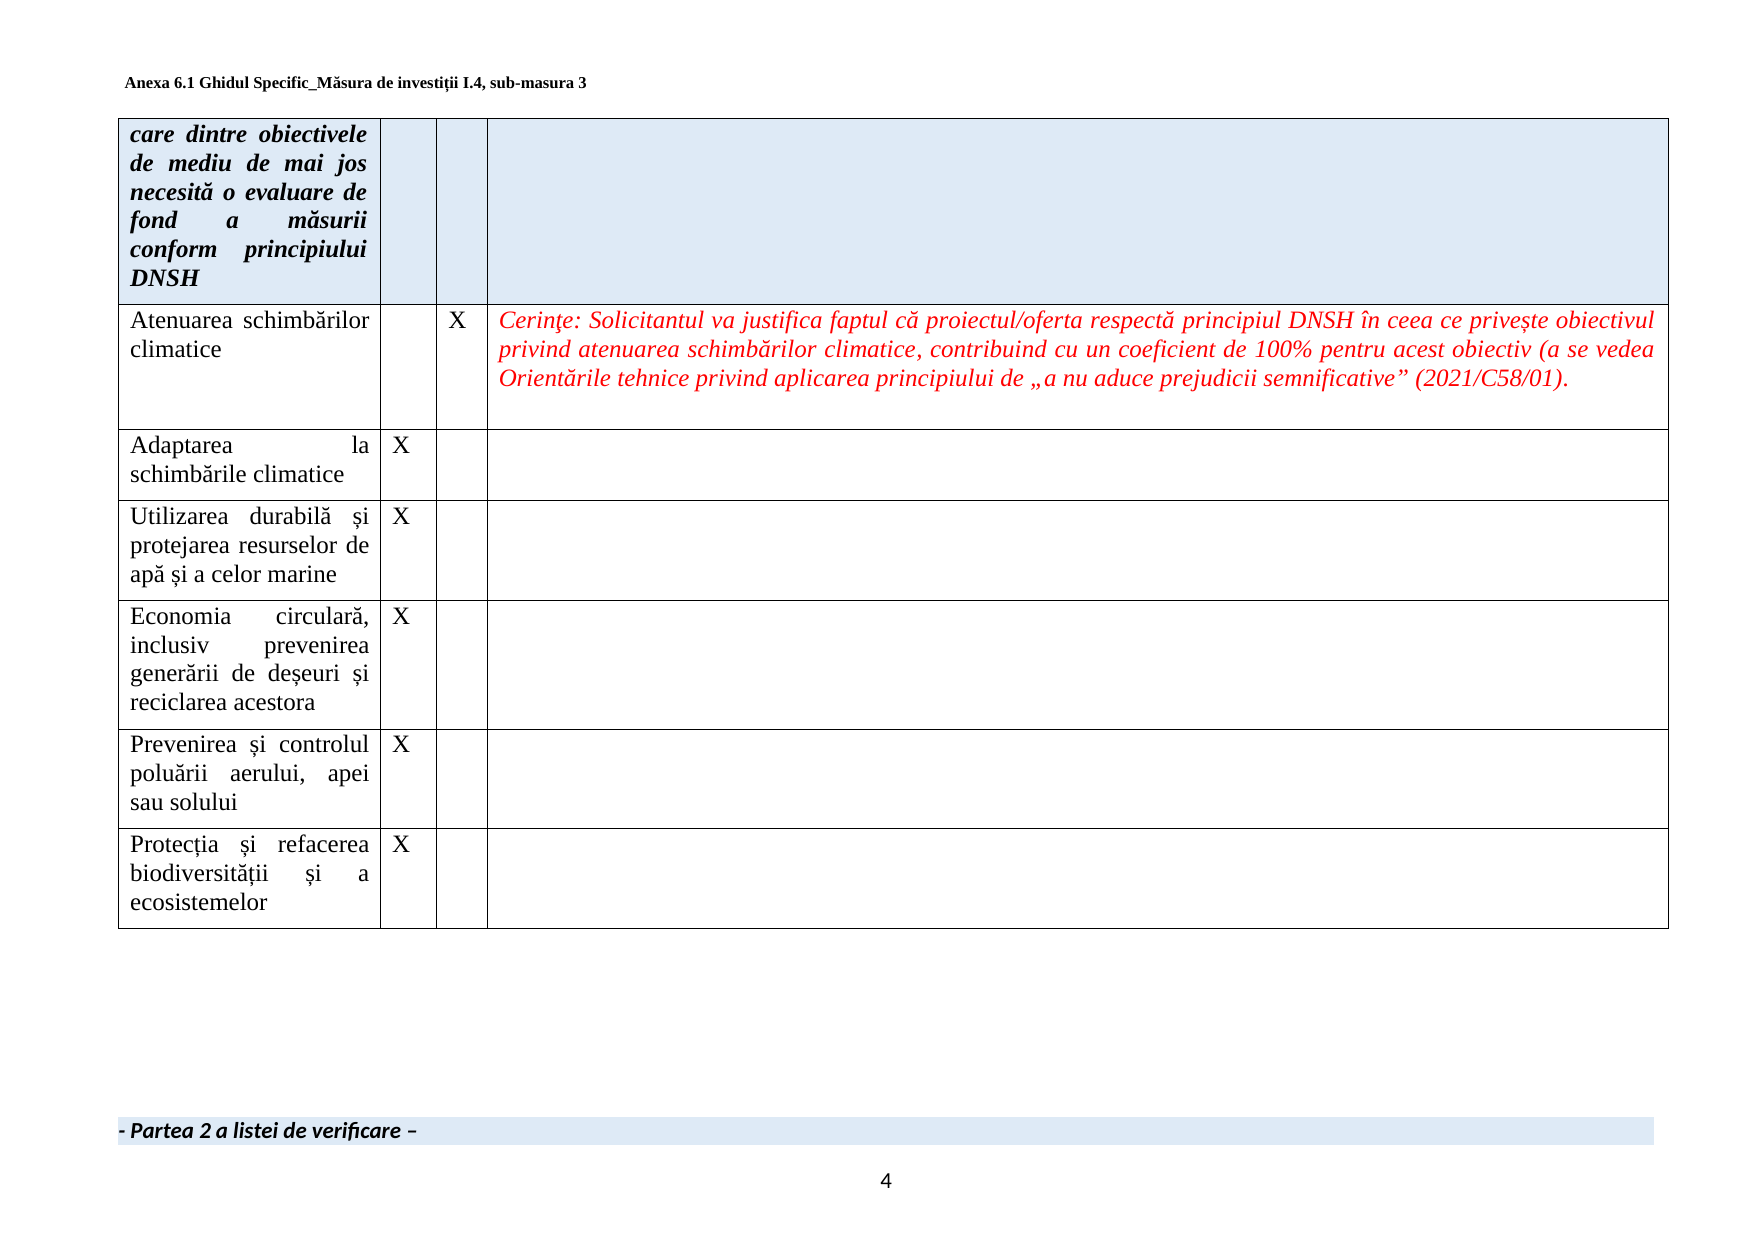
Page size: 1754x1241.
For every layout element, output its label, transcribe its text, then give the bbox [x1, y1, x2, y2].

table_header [488, 119, 1668, 304]
table_cell X [381, 601, 436, 728]
table_cell [437, 430, 487, 500]
table_cell X [381, 829, 436, 928]
table_cell Prevenirea și controlul poluării aerului, apei sau solului [119, 730, 380, 828]
table_cell X [381, 430, 436, 500]
table_cell Adaptarea la schimbările climatice [119, 430, 380, 500]
table_cell [488, 601, 1668, 728]
table_header Nu [437, 119, 487, 304]
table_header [119, 119, 380, 304]
table_cell [437, 730, 487, 828]
table_header Da [381, 119, 436, 304]
text - Partea 2 a listei de verificare – [118, 1117, 1654, 1145]
table_cell Cerinţe: Solicitantul va justifica faptul că proiectul/oferta respectă principiul DNSH în ceea ce privește obiectivul privind atenuarea schimbărilor climatice, contribuind cu un coeficient de 100% pentru acest obiectiv (a se vedea Orientările tehnice privind aplicarea principiului de „a nu aduce prejudicii semnificative” (2021/C58/01). [488, 305, 1668, 429]
table_cell [437, 501, 487, 600]
table_cell Economia circulară, inclusiv prevenirea generării de deșeuri și reciclarea acestora [119, 601, 380, 728]
table_cell [437, 829, 487, 928]
table_cell [488, 430, 1668, 500]
table_cell X [381, 501, 436, 600]
table_cell Protecția și refacerea biodiversității și a ecosistemelor [119, 829, 380, 928]
table_cell X [381, 730, 436, 828]
table_cell [488, 829, 1668, 928]
table_cell Atenuarea schimbărilor climatice [119, 305, 380, 429]
table_cell X [437, 305, 487, 429]
table_cell [488, 501, 1668, 600]
table_cell [437, 601, 487, 728]
table_cell [488, 730, 1668, 828]
table_cell Utilizarea durabilă și protejarea resurselor de apă și a celor marine [119, 501, 380, 600]
table_cell [381, 305, 436, 429]
